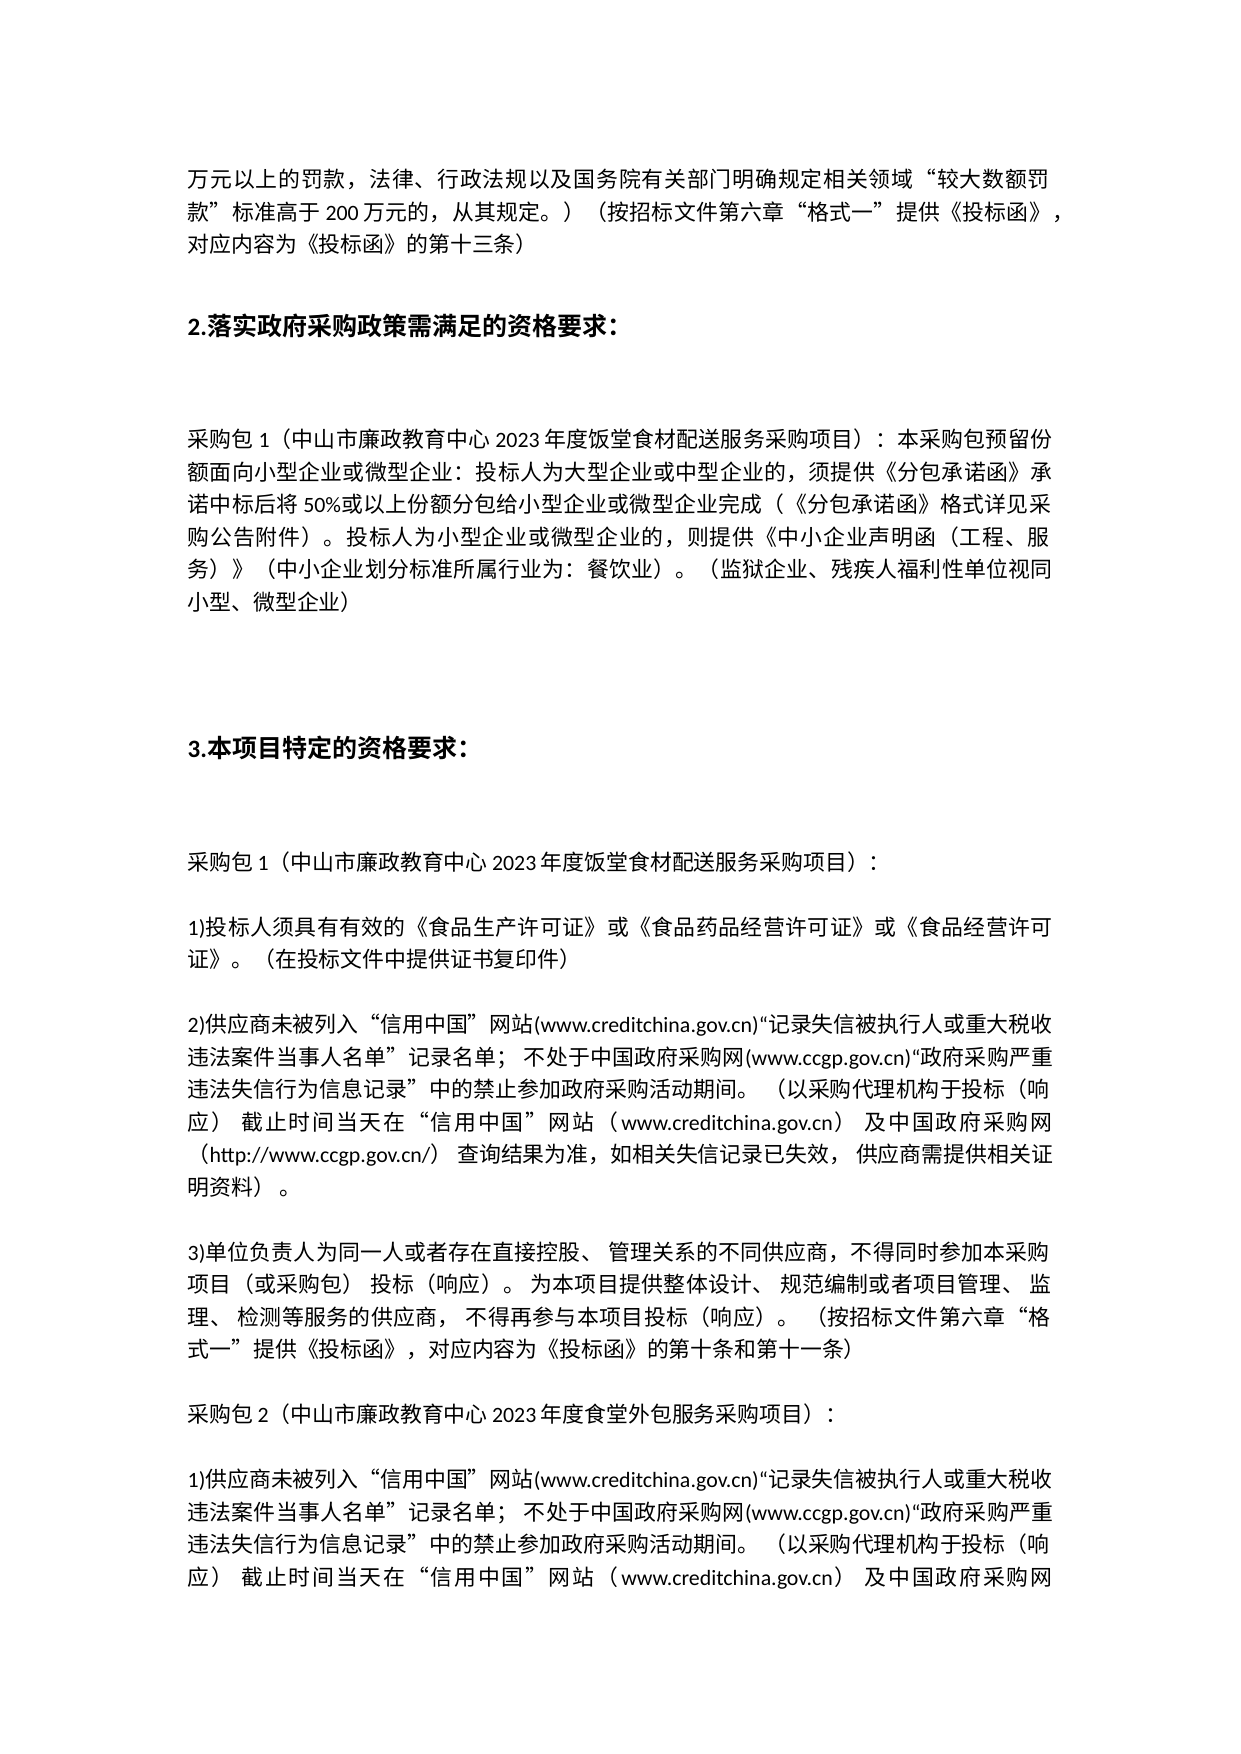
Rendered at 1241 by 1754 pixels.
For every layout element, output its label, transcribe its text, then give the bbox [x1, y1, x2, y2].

text 1)投标人须具有有效的《食品生产许可证》或《食品药品经营许可证》或《食品经营许可证》。（在投标文件中提供证书复印件） [187, 909, 1053, 974]
text 采购包2（中山市廉政教育中心2023年度食堂外包服务采购项目）： [187, 1397, 1053, 1429]
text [187, 1462, 1053, 1592]
text 2.落实政府采购政策需满足的资格要求： [187, 292, 1053, 357]
text 采购包1（中山市廉政教育中心2023年度饭堂食材配送服务采购项目）：本采购包预留份额面向小型企业或微型企业：投标人为大型企业或中型企业的，须提供《分包承诺函》承诺中标后将50%或以上份额分包给小型企业或微型企业完成（《分包承诺函》格式详见采购公告附件）。投标人为小型企业或微型企业的，则提供《中小企业声明函（工程、服务）》（中小企业划分标准所属行业为：餐饮业）。（监狱企业、残疾人福利性单位视同小型、微型企业） [187, 422, 1053, 617]
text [187, 162, 1053, 259]
text 2)供应商未被列入“信用中国”网站(www.creditchina.gov.cn)“记录失信被执行人或重大税收违法案件当事人名单”记录名单； 不处于中国政府采购网(www.ccgp.gov.cn)“政府采购严重违法失信行为信息记录”中的禁止参加政府采购活动期间。 （以采购代理机构于投标（响应） 截止时间当天在“信用中国”网站（www.creditchina.gov.cn） 及中国政府采购网（http://www.ccgp.gov.cn/） 查询结果为准，如相关失信记录已失效， 供应商需提供相关证明资料） 。 [187, 1007, 1053, 1202]
text 采购包1（中山市廉政教育中心2023年度饭堂食材配送服务采购项目）： [187, 844, 1053, 877]
text 3.本项目特定的资格要求： [187, 714, 1053, 779]
text 3)单位负责人为同一人或者存在直接控股、 管理关系的不同供应商，不得同时参加本采购项目（或采购包） 投标（响应）。 为本项目提供整体设计、 规范编制或者项目管理、 监理、 检测等服务的供应商， 不得再参与本项目投标（响应）。 （按招标文件第六章“格式一”提供《投标函》，对应内容为《投标函》的第十条和第十一条） [187, 1234, 1053, 1364]
